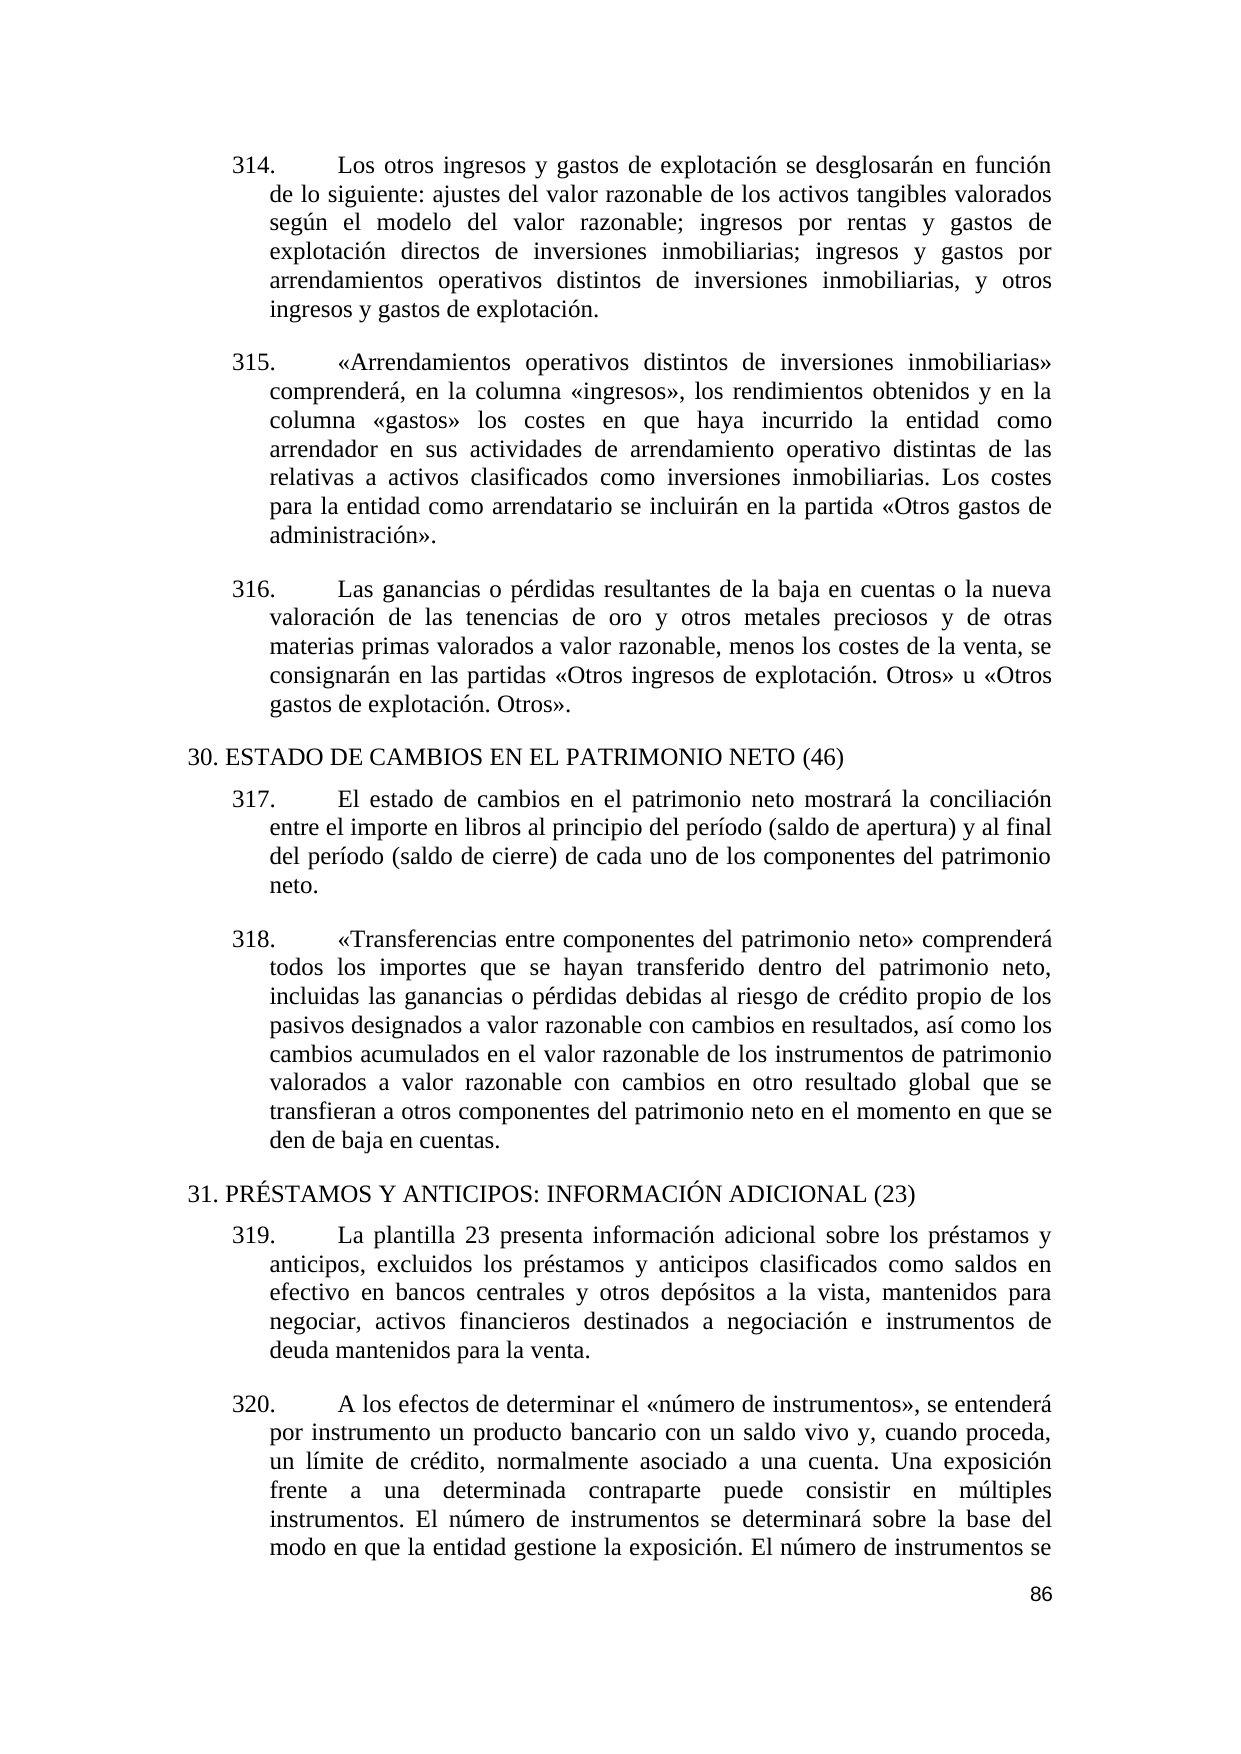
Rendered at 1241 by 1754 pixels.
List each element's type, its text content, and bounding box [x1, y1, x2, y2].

subtitle PRÉSTAMOS Y ANTICIPOS: INFORMACIÓN ADICIONAL (23) [187, 1179, 1053, 1207]
text Las ganancias o pérdidas resultantes de la baja en cuentas o la nueva valoración de las tenencias de oro y otros metales preciosos y de otras materias primas valorados a valor razonable, menos los costes de la venta, se consignarán en las partidas «Otros ingresos de explotación. Otros» u «Otros gastos de explotación. Otros». [232, 574, 1053, 717]
subtitle Estado de cambios en el patrimonio neto (46) [187, 742, 1053, 771]
text Los otros ingresos y gastos de explotación se desglosarán en función de lo siguiente: ajustes del valor razonable de los activos tangibles valorados según el modelo del valor razonable; ingresos por rentas y gastos de explotación directos de inversiones inmobiliarias; ingresos y gastos por arrendamientos operativos distintos de inversiones inmobiliarias, y otros ingresos y gastos de explotación. [232, 150, 1053, 322]
text El estado de cambios en el patrimonio neto mostrará la conciliación entre el importe en libros al principio del período (saldo de apertura) y al final del período (saldo de cierre) de cada uno de los componentes del patrimonio neto. [232, 784, 1053, 899]
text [232, 1389, 1053, 1561]
text La plantilla 23 presenta información adicional sobre los préstamos y anticipos, excluidos los préstamos y anticipos clasificados como saldos en efectivo en bancos centrales y otros depósitos a la vista, mantenidos para negociar, activos financieros destinados a negociación e instrumentos de deuda mantenidos para la venta. [232, 1220, 1053, 1364]
text «Transferencias entre componentes del patrimonio neto» comprenderá todos los importes que se hayan transferido dentro del patrimonio neto, incluidas las ganancias o pérdidas debidas al riesgo de crédito propio de los pasivos designados a valor razonable con cambios en resultados, así como los cambios acumulados en el valor razonable de los instrumentos de patrimonio valorados a valor razonable con cambios en otro resultado global que se transfieran a otros componentes del patrimonio neto en el momento en que se den de baja en cuentas. [232, 924, 1053, 1154]
text «Arrendamientos operativos distintos de inversiones inmobiliarias» comprenderá, en la columna «ingresos», los rendimientos obtenidos y en la columna «gastos» los costes en que haya incurrido la entidad como arrendador en sus actividades de arrendamiento operativo distintas de las relativas a activos clasificados como inversiones inmobiliarias. Los costes para la entidad como arrendatario se incluirán en la partida «Otros gastos de administración». [232, 347, 1053, 549]
